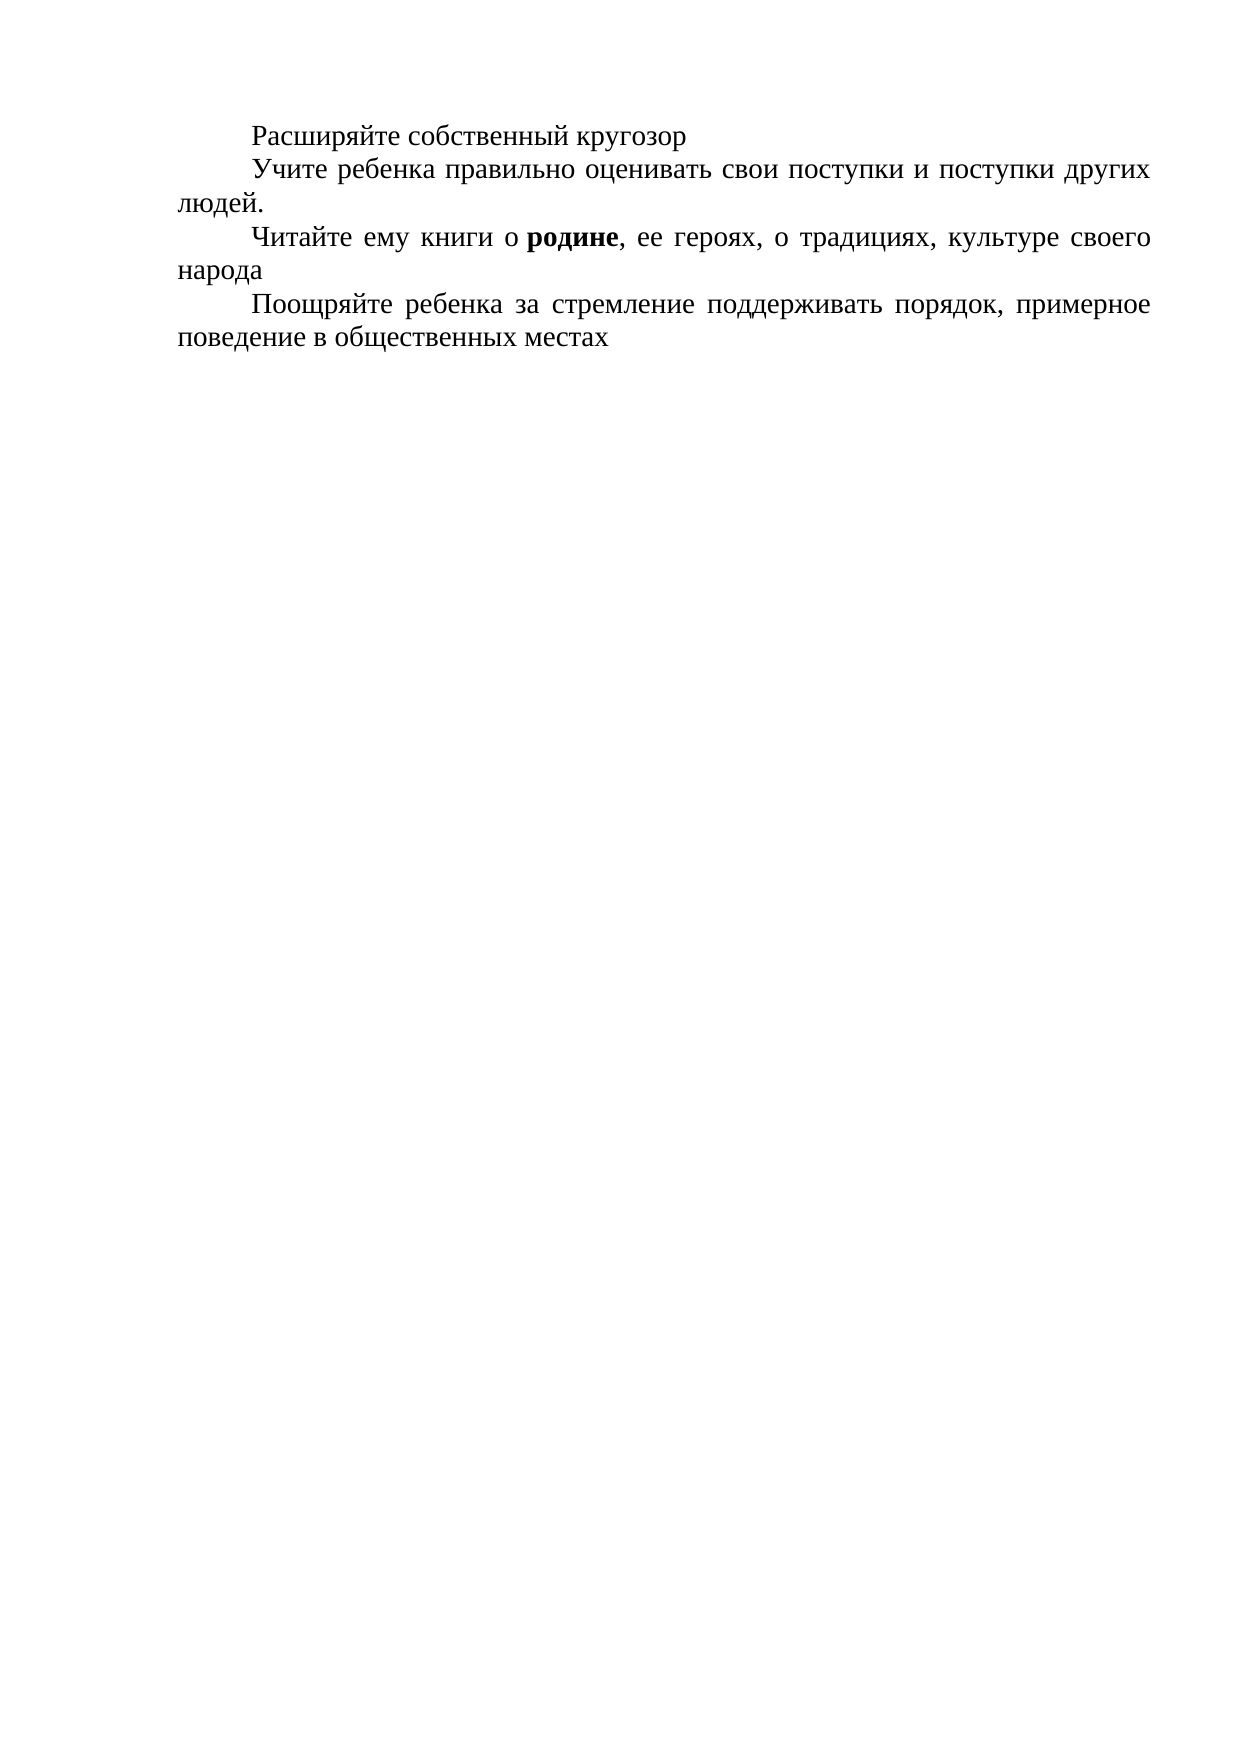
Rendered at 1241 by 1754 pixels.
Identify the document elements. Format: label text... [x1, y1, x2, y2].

text Читайте ему книги о родине, ее героях, о традициях, культуре своего народа [177, 219, 1152, 286]
text Расширяйте собственный кругозор [177, 118, 1152, 152]
text Поощряйте ребенка за стремление поддерживать порядок, примерное поведение в общественных местах [177, 286, 1152, 353]
text Учите ребенка правильно оценивать свои поступки и поступки других людей. [177, 152, 1152, 219]
